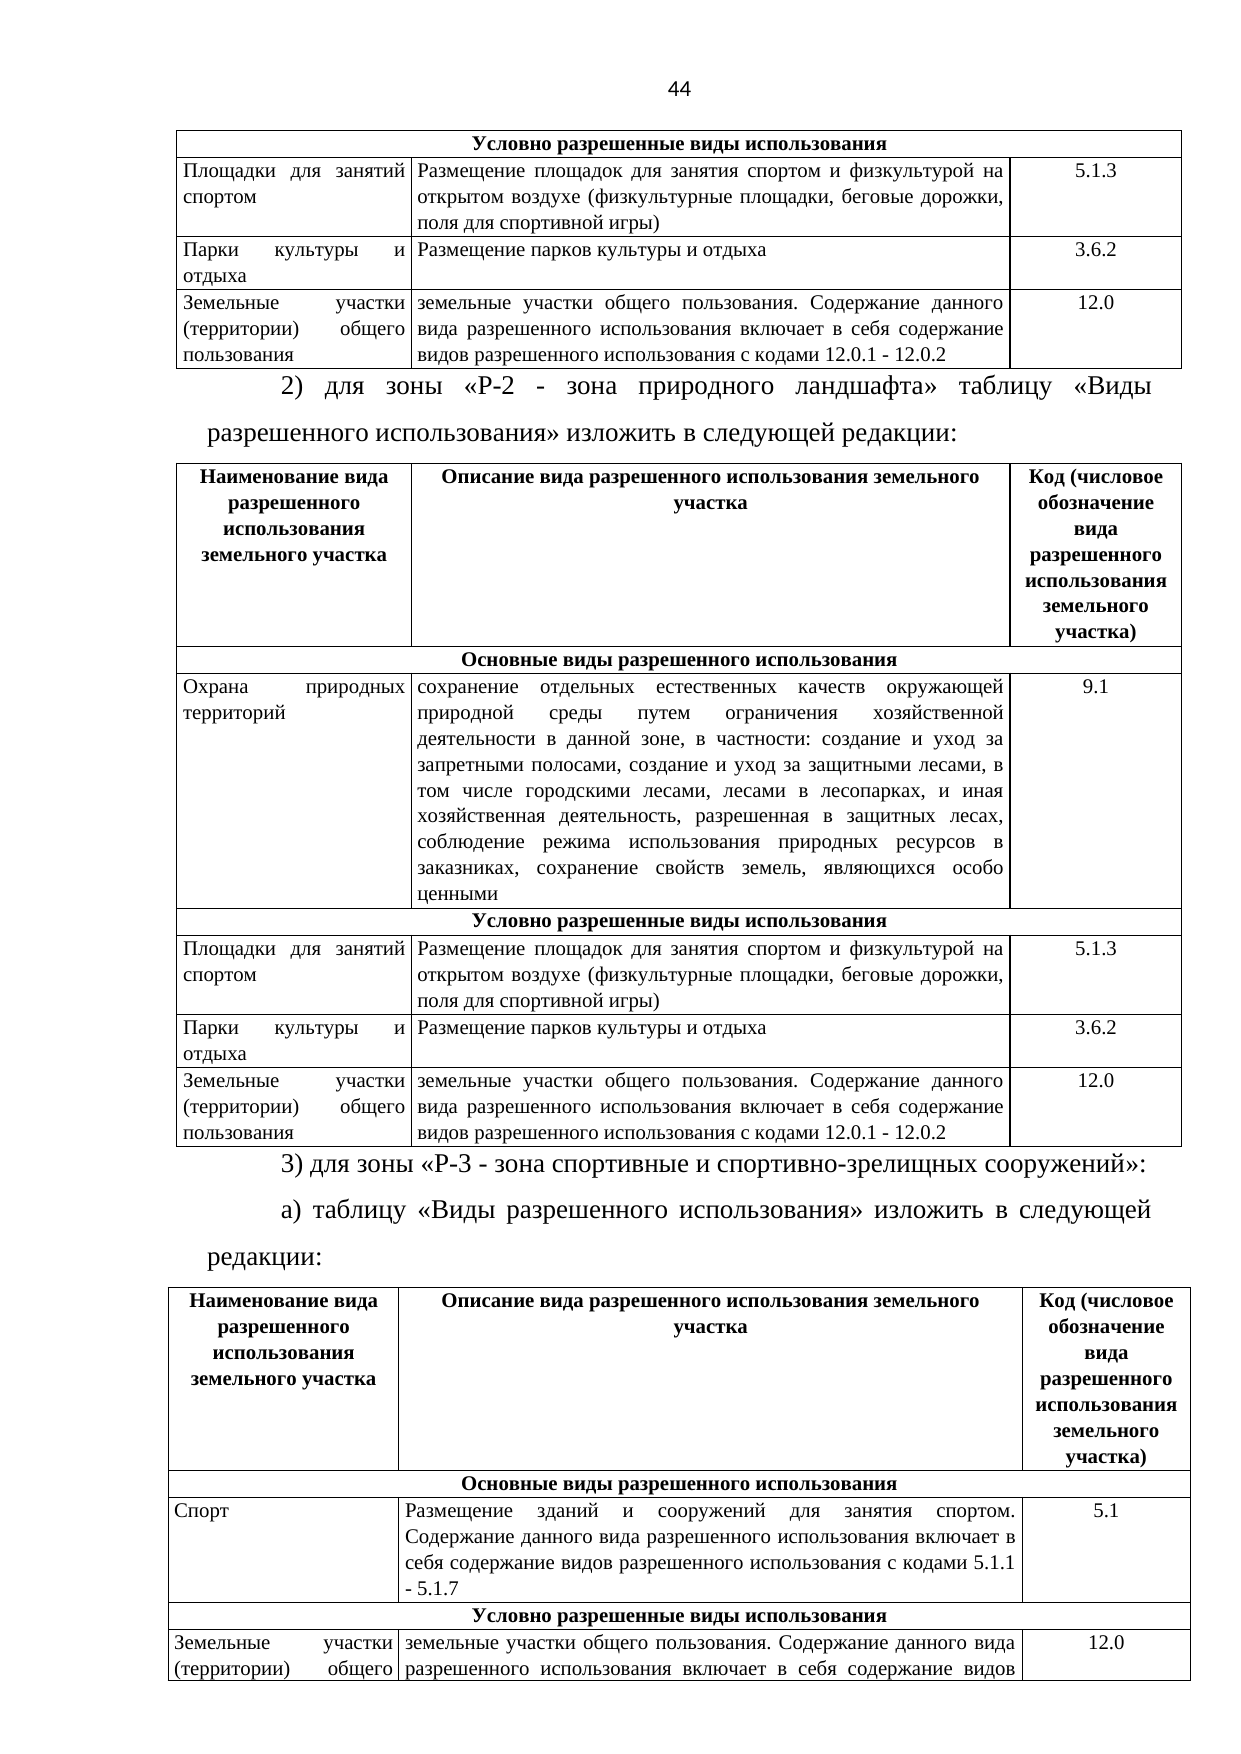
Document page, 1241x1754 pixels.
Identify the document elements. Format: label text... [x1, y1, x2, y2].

table_cell Размещение парков культуры и отдыха [412, 237, 1009, 289]
table_cell 5.1.3 [1011, 158, 1181, 236]
text 3) для зоны «Р-3 - зона спортивные и спортивно-зрелищных сооружений»: [207, 1147, 357, 1178]
table_cell Земельные участки (территории) общего пользования [169, 1630, 398, 1680]
table_cell Условно разрешенные виды использования [177, 131, 1181, 157]
table_cell 3.6.2 [1011, 237, 1181, 289]
table_cell 12.0 [1011, 1068, 1181, 1146]
table_cell Парки культуры и отдыха [177, 237, 411, 289]
table_cell Площадки для занятий спортом [177, 158, 411, 236]
table_cell Размещение зданий и сооружений для занятия спортом. Содержание данного вида разрешенного использования включает в себя содержание видов разрешенного использования с кодами 5.1.1 - 5.1.7 [399, 1498, 1022, 1602]
table_cell Размещение площадок для занятия спортом и физкультурой на открытом воздухе (физкультурные площадки, беговые дорожки, поля для спортивной игры) [412, 158, 1009, 236]
table_cell Размещение парков культуры и отдыха [412, 1015, 1009, 1067]
table_header Описание вида разрешенного использования земельного участка [399, 1288, 1022, 1470]
table_cell Условно разрешенные виды использования [169, 1603, 1190, 1629]
table_header Наименование вида разрешенного использования земельного участка [169, 1288, 398, 1470]
table_cell Спорт [169, 1498, 398, 1602]
table_cell 5.1.3 [1011, 936, 1181, 1014]
table_header Код (числовое обозначение вида разрешенного использования земельного участка) [1011, 464, 1181, 646]
table_cell Парки культуры и отдыха [177, 1015, 411, 1067]
table_cell Условно разрешенные виды использования [177, 909, 1181, 934]
table_header Код (числовое обозначение вида разрешенного использования земельного участка) [1023, 1288, 1190, 1470]
table_cell Земельные участки (территории) общего пользования [177, 1068, 411, 1146]
table_cell Размещение площадок для занятия спортом и физкультурой на открытом воздухе (физкультурные площадки, беговые дорожки, поля для спортивной игры) [412, 936, 1009, 1014]
table_cell Основные виды разрешенного использования [169, 1471, 1190, 1497]
table_cell Охрана природных территорий [177, 674, 411, 907]
text 3) для зоны «Р-3 - зона спортивные и спортивно-зрелищных сооружений»: [434, 1147, 1125, 1178]
table_cell сохранение отдельных естественных качеств окружающей природной среды путем ограничения хозяйственной деятельности в данной зоне, в частности: создание и уход за запретными полосами, создание и уход за защитными лесами, в том числе городскими лесами, лесами в лесопарках, и иная хозяйственная деятельность, разрешенная в защитных лесах, соблюдение режима использования природных ресурсов в заказниках, сохранение свойств земель, являющихся особо ценными [412, 674, 1009, 907]
table_header Описание вида разрешенного использования земельного участка [412, 464, 1009, 646]
table_cell 5.1 [1023, 1498, 1190, 1602]
table_cell Площадки для занятий спортом [177, 936, 411, 1014]
table_cell Основные виды разрешенного использования [177, 647, 1181, 673]
table_cell Земельные участки (территории) общего пользования [177, 290, 411, 368]
text а) таблицу «Виды разрешенного использования» изложить в следующей редакции: [207, 1193, 1152, 1271]
table_cell 3.6.2 [1011, 1015, 1181, 1067]
table_cell 12.0 [1011, 290, 1181, 368]
text 2) для зоны «Р-2 - зона природного ландшафта» таблицу «Виды разрешенного использования» изложить в следующей редакции: [207, 369, 1152, 447]
table_cell 12.0 [1023, 1630, 1190, 1680]
table_header Наименование вида разрешенного использования земельного участка [177, 464, 411, 646]
table_cell 9.1 [1011, 674, 1181, 907]
